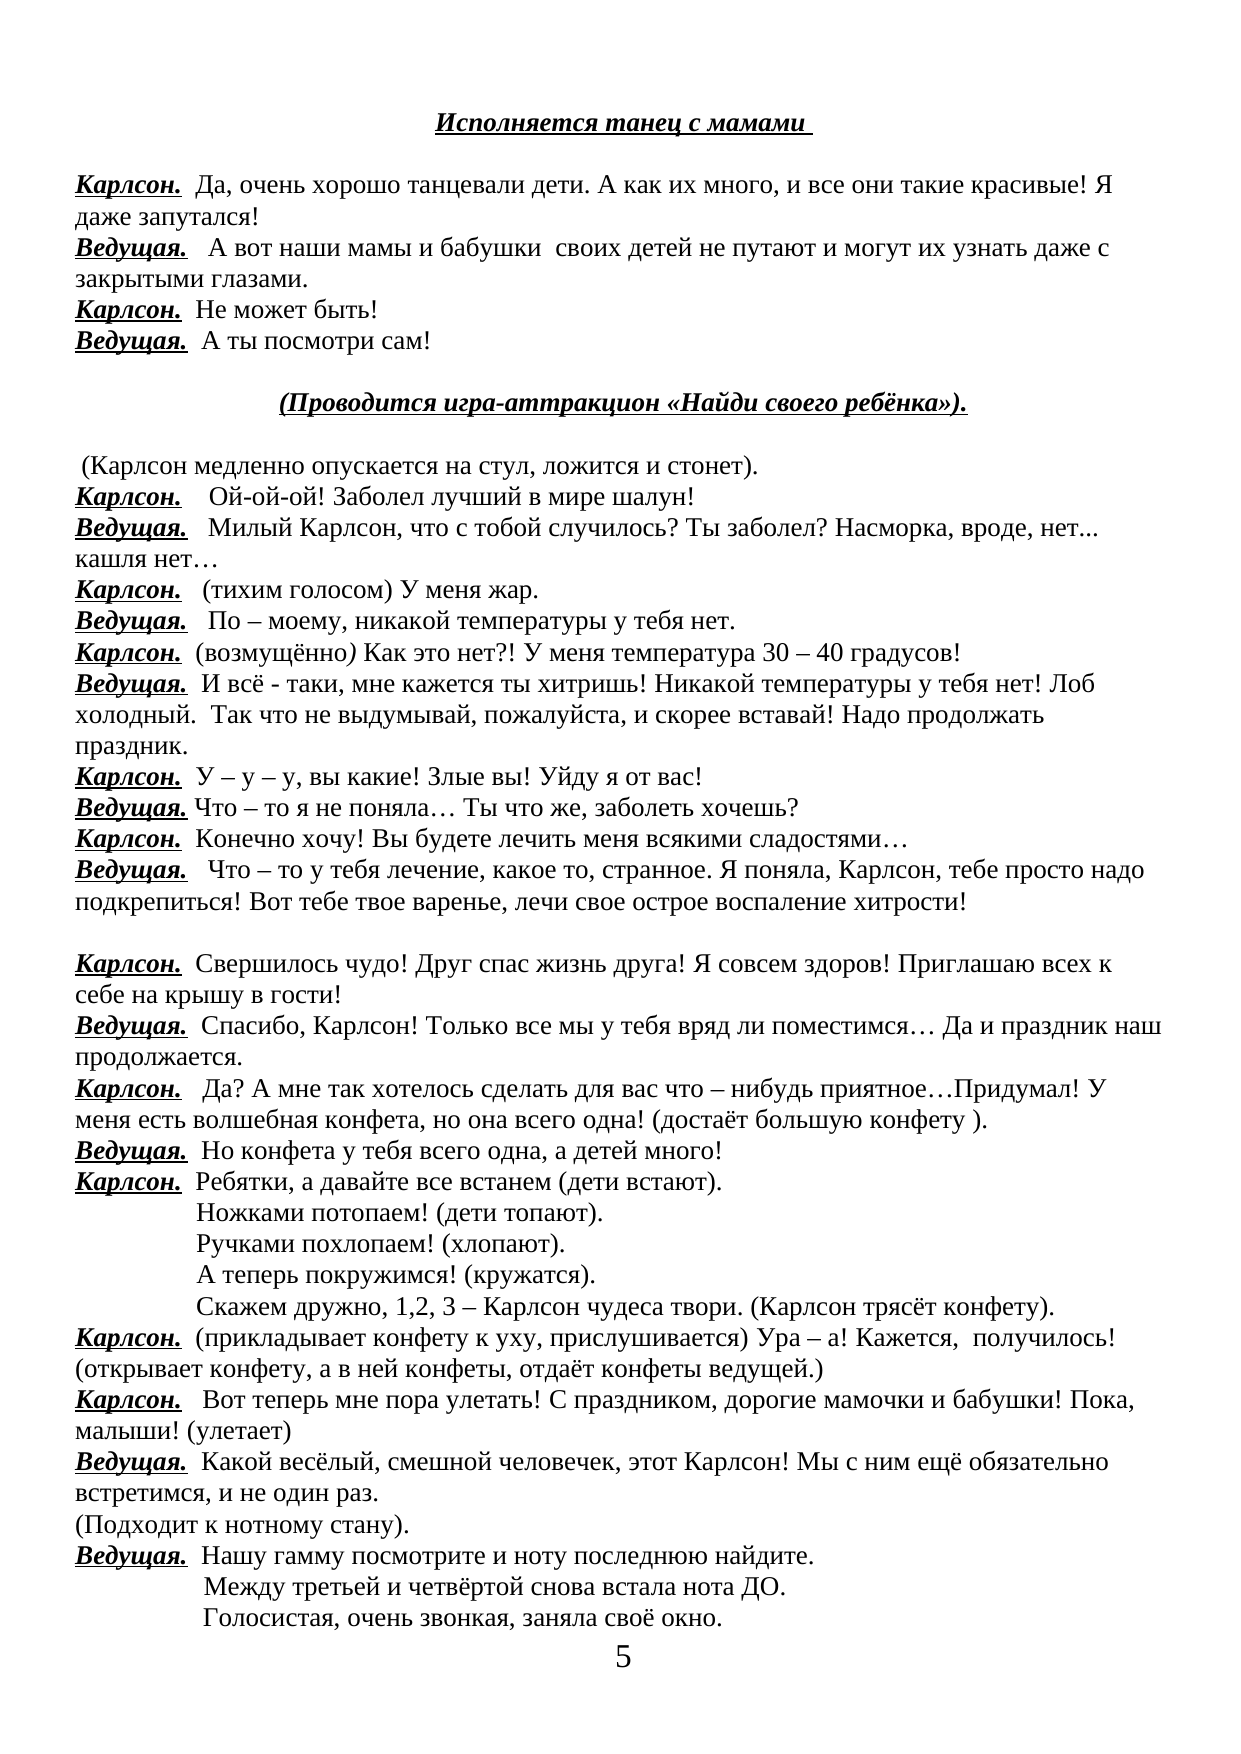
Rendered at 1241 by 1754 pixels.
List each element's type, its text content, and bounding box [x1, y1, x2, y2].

text Ведущая. Нашу гамму посмотрите и ноту последнюю найдите. [75, 1539, 1165, 1570]
text Карлсон. Свершилось чудо! Друг спас жизнь друга! Я совсем здоров! Приглашаю всех к себе на крышу в гости! [75, 947, 1165, 1009]
text Ведущая. И всё - таки, мне кажется ты хитришь! Никакой температуры у тебя нет! Лоб холодный. Так что не выдумывай, пожалуйста, и скорее вставай! Надо продолжать праздник. [75, 667, 1165, 760]
text Ведущая. Какой весёлый, смешной человечек, этот Карлсон! Мы с ним ещё обязательно встретимся, и не один раз. [75, 1445, 1165, 1508]
text Ведущая. Милый Карлсон, что с тобой случилось? Ты заболел? Насморка, вроде, нет... кашля нет… [75, 511, 1165, 573]
text Ведущая. А вот наши мамы и бабушки своих детей не путают и могут их узнать даже с закрытыми глазами. [75, 231, 1165, 293]
text Голосистая, очень звонкая, заняла своё окно. [75, 1601, 1165, 1632]
text Карлсон. Ребятки, а давайте все встанем (дети встают). [75, 1165, 1165, 1196]
text Карлсон. (тихим голосом) У меня жар. [75, 573, 1165, 604]
text А теперь покружимся! (кружатся). [75, 1258, 1165, 1290]
text Карлсон. Да? А мне так хотелось сделать для вас что – нибудь приятное…Придумал! У меня есть волшебная конфета, но она всего одна! (достаёт большую конфету ). [75, 1072, 1165, 1134]
text (Подходит к нотному стану). [75, 1508, 1165, 1539]
text Карлсон. Да, очень хорошо танцевали дети. А как их много, и все они такие красивые! Я даже запутался! [75, 168, 1165, 231]
text Карлсон. (прикладывает конфету к уху, прислушивается) Ура – а! Кажется, получилось! (открывает конфету, а в ней конфеты, отдаёт конфеты ведущей.) [75, 1321, 1165, 1383]
text Карлсон. У – у – у, вы какие! Злые вы! Уйду я от вас! [75, 760, 1165, 791]
text Ножками потопаем! (дети топают). [75, 1196, 1165, 1227]
text Между третьей и четвёртой снова встала нота ДО. [75, 1570, 1165, 1601]
text Ручками похлопаем! (хлопают). [75, 1227, 1165, 1258]
text Ведущая. Но конфета у тебя всего одна, а детей много! [75, 1134, 1165, 1165]
text Ведущая. А ты посмотри сам! [75, 324, 1165, 355]
text Карлсон. Не может быть! [75, 293, 1165, 324]
text Карлсон. (возмущённо) Как это нет?! У меня температура 30 – 40 градусов! [75, 636, 1165, 667]
text Исполняется танец с мамами [75, 106, 1165, 137]
text Ведущая. Что – то у тебя лечение, какое то, странное. Я поняла, Карлсон, тебе просто надо подкрепиться! Вот тебе твое варенье, лечи свое острое воспаление хитрости! [75, 854, 1165, 916]
text Ведущая. Что – то я не поняла… Ты что же, заболеть хочешь? [75, 791, 1165, 822]
text (Проводится игра-аттракцион «Найди своего ребёнка»). [75, 386, 1165, 418]
text Скажем дружно, 1,2, 3 – Карлсон чудеса твори. (Карлсон трясёт конфету). [75, 1290, 1165, 1321]
text Карлсон. Ой-ой-ой! Заболел лучший в мире шалун! [75, 480, 1165, 511]
text Ведущая. Спасибо, Карлсон! Только все мы у тебя вряд ли поместимся… Да и праздник наш продолжается. [75, 1009, 1165, 1072]
text (Карлсон медленно опускается на стул, ложится и стонет). [75, 449, 1165, 480]
text Карлсон. Вот теперь мне пора улетать! С праздником, дорогие мамочки и бабушки! Пока, малыши! (улетает) [75, 1383, 1165, 1445]
text Ведущая. По – моему, никакой температуры у тебя нет. [75, 604, 1165, 636]
text Карлсон. Конечно хочу! Вы будете лечить меня всякими сладостями… [75, 822, 1165, 854]
